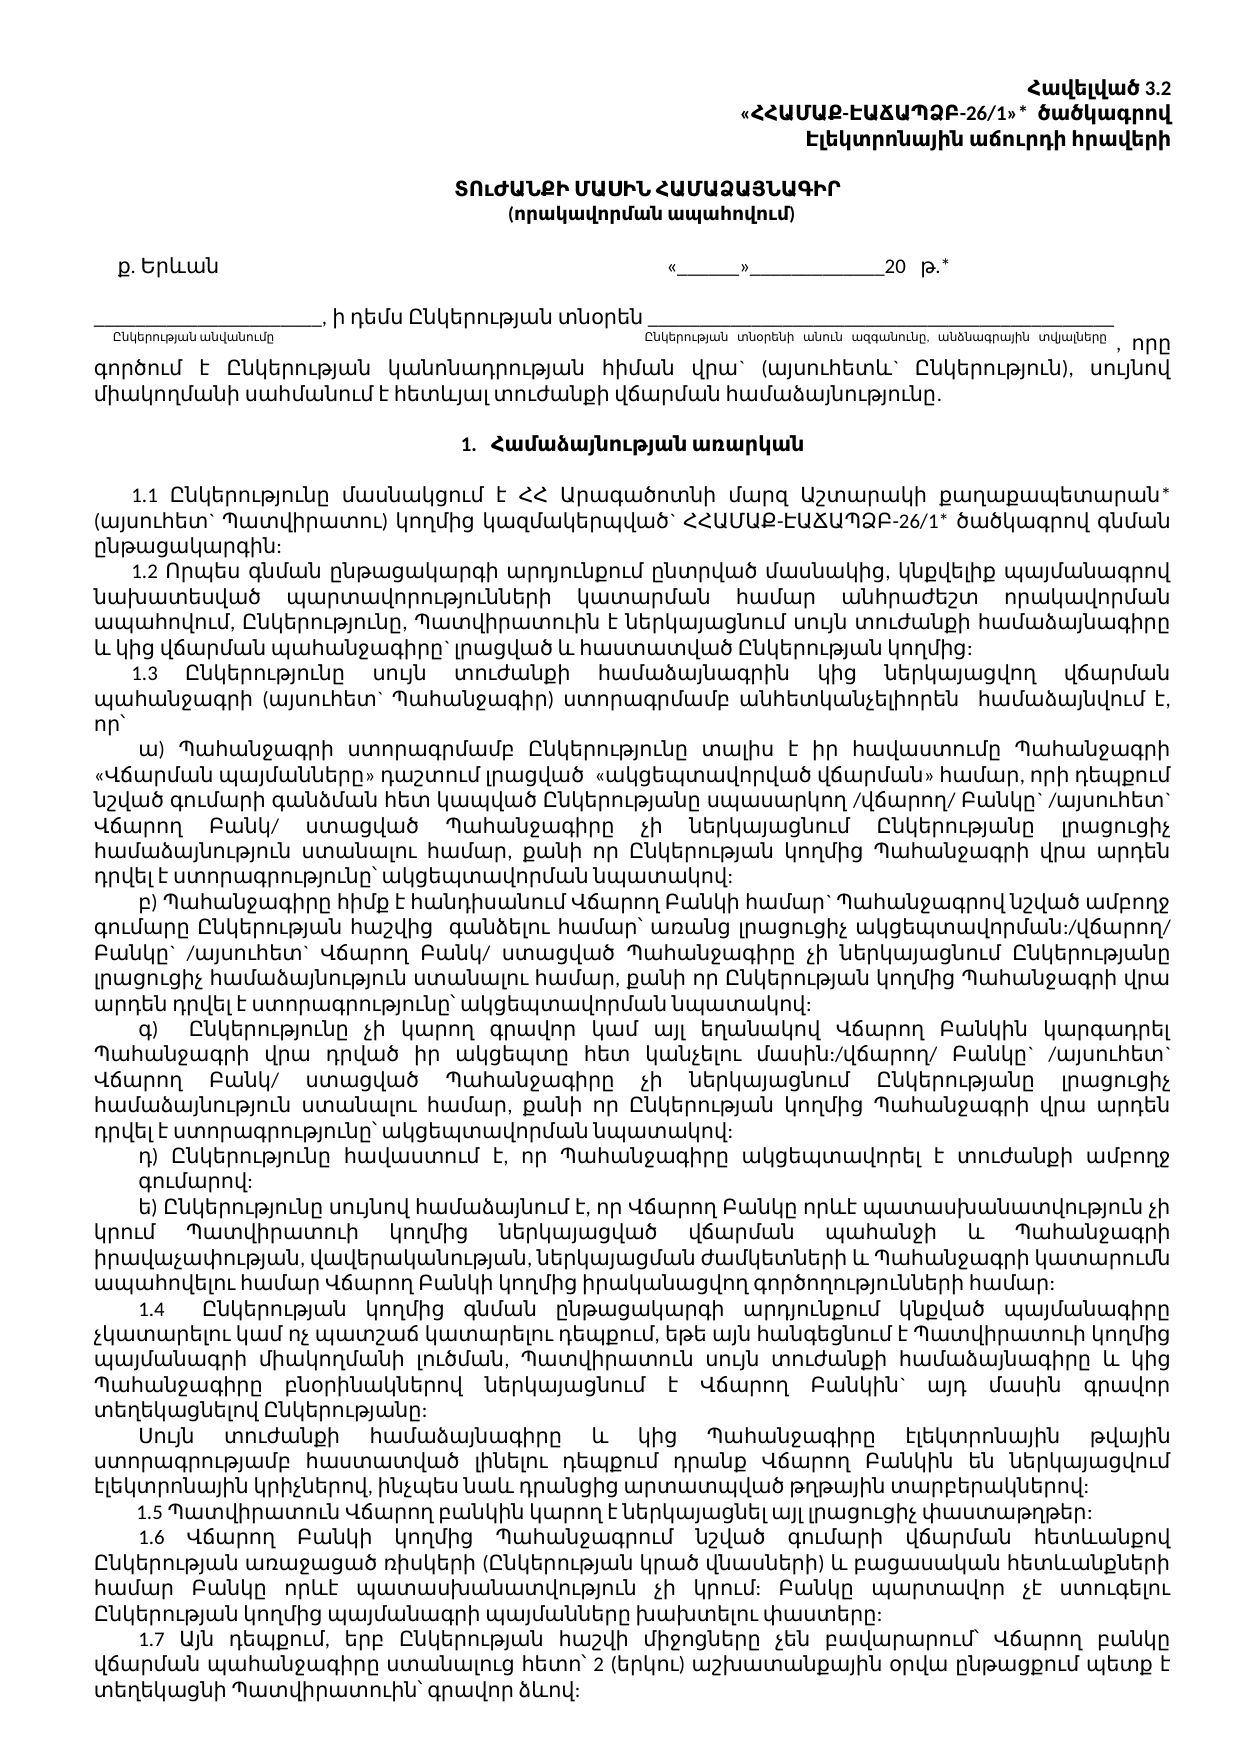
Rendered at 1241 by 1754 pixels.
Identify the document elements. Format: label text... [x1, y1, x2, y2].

text Հավելված 3.2 [94, 75, 1171, 100]
text 1. Համաձայնության առարկան [94, 432, 1171, 457]
text Ընկերության անվանումը Ընկերության տնօրենի անուն ազգանունը, անձնագրային տվյալները , որը գործում է Ընկերության կանոնադրության հիման վրա` (այսուհետև` Ընկերություն), սույնով միակողմանի սահմանում է հետևյալ տուժանքի վճարման համաձայնությունը. [94, 330, 1171, 406]
text «ՀՀԱՄԱՔ-ԷԱՃԱՊՁԲ-26/1»* ծածկագրով [94, 100, 1171, 126]
text դ) Ընկերությունը հավաստում է, որ Պահանջագիրը ակցեպտավորել է տուժանքի ամբողջ գումարով: [138, 1143, 1171, 1194]
text ե) Ընկերությունը սույնով համաձայնում է, որ Վճարող Բանկը որևէ պատասխանատվություն չի կրում Պատվիրատուի կողմից ներկայացված վճարման պահանջի և Պահանջագրի իրավաչափության, վավերականության, ներկայացման ժամկետների և Պահանջագրի կատարումն ապահովելու համար Վճարող Բանկի կողմից իրականացվող գործողությունների համար: [94, 1194, 1171, 1296]
text Էլեկտրոնային աճուրդի հրավերի [94, 126, 1171, 151]
text 1.3 Ընկերությունը սույն տուժանքի համաձայնագրին կից ներկայացվող վճարման պահանջագրի (այսուհետ` Պահանջագիր) ստորագրմամբ անհետկանչելիորեն համաձայնվում է, որ՝ [94, 660, 1171, 737]
text Սույն տուժանքի համաձայնագիրը և կից Պահանջագիրը էլեկտրոնային թվային ստորագրությամբ հաստատված լինելու դեպքում դրանք Վճարող Բանկին են ներկայացվում էլեկտրոնային կրիչներով, ինչպես նաև դրանցից արտատպված թղթային տարբերակներով: [94, 1423, 1171, 1499]
text գ) Ընկերությունը չի կարող գրավոր կամ այլ եղանակով Վճարող Բանկին կարգադրել Պահանջագրի վրա դրված իր ակցեպտը հետ կանչելու մասին:/վճարող/ Բանկը` /այսուհետ` Վճարող Բանկ/ ստացված Պահանջագիրը չի ներկայացնում Ընկերությանը լրացուցիչ համաձայնություն ստանալու համար, քանի որ Ընկերության կողմից Պահանջագրի վրա արդեն դրվել է ստորագրությունը՝ ակցեպտավորման նպատակով: [94, 1016, 1171, 1143]
text ______________________, ի դեմս Ընկերության տնօրեն _____________________________________________ [94, 304, 1171, 330]
text 1.4 Ընկերության կողմից գնման ընթացակարգի արդյունքում կնքված պայմանագիրը չկատարելու կամ ոչ պատշաճ կատարելու դեպքում, եթե այն հանգեցնում է Պատվիրատուի կողմից պայմանագրի միակողմանի լուծման, Պատվիրատուն սույն տուժանքի համաձայնագիրը և կից Պահանջագիրը բնօրինակներով ներկայացնում է Վճարող Բանկին` այդ մասին գրավոր տեղեկացնելով Ընկերությանը: [94, 1296, 1171, 1423]
text ՏՈւԺԱՆՔԻ ՄԱՍԻՆ ՀԱՄԱՁԱՅՆԱԳԻՐ [94, 177, 1171, 202]
text 1.7 Այն դեպքում, երբ Ընկերության հաշվի միջոցները չեն բավարարում՝ Վճարող բանկը վճարման պահանջագիրը ստանալուց հետո՝ 2 (երկու) աշխատանքային օրվա ընթացքում պետք է տեղեկացնի Պատվիրատուին՝ գրավոր ձևով: [94, 1626, 1171, 1702]
text ա) Պահանջագրի ստորագրմամբ Ընկերությունը տալիս է իր հավաստումը Պահանջագրի «Վճարման պայմանները» դաշտում լրացված «ակցեպտավորված վճարման» համար, որի դեպքում նշված գումարի գանձման հետ կապված Ընկերությանը սպասարկող /վճարող/ Բանկը` /այսուհետ` Վճարող Բանկ/ ստացված Պահանջագիրը չի ներկայացնում Ընկերությանը լրացուցիչ համաձայնություն ստանալու համար, քանի որ Ընկերության կողմից Պահանջագրի վրա արդեն դրվել է ստորագրությունը՝ ակցեպտավորման նպատակով: [94, 737, 1171, 889]
text ք. Երևան «______»_____________20 թ.* [94, 254, 1171, 279]
text 1.2 Որպես գնման ընթացակարգի արդյունքում ընտրված մասնակից, կնքվելիք պայմանագրով նախատեսված պարտավորությունների կատարման համար անհրաժեշտ որակավորման ապահովում, Ընկերությունը, Պատվիրատուին է ներկայացնում սույն տուժանքի համաձայնագիրը և կից վճարման պահանջագիրը` լրացված և հաստատված Ընկերության կողմից: [94, 559, 1171, 660]
text 1.1 Ընկերությունը մասնակցում է ՀՀ Արագածոտնի մարզ Աշտարակի քաղաքապետարան* (այսուհետ` Պատվիրատու) կողմից կազմակերպված` ՀՀԱՄԱՔ-ԷԱՃԱՊՁԲ-26/1* ծածկագրով գնման ընթացակարգին: [94, 482, 1171, 559]
text բ) Պահանջագիրը հիմք է հանդիսանում Վճարող Բանկի համար` Պահանջագրով նշված ամբողջ գումարը Ընկերության հաշվից գանձելու համար՝ առանց լրացուցիչ ակցեպտավորման:/վճարող/ Բանկը` /այսուհետ` Վճարող Բանկ/ ստացված Պահանջագիրը չի ներկայացնում Ընկերությանը լրացուցիչ համաձայնություն ստանալու համար, քանի որ Ընկերության կողմից Պահանջագրի վրա արդեն դրվել է ստորագրությունը՝ ակցեպտավորման նպատակով: [94, 889, 1171, 1016]
text (որակավորման ապահովում) [94, 202, 1171, 225]
text 1.6 Վճարող Բանկի կողմից Պահանջագրում նշված գումարի վճարման հետևանքով Ընկերության առաջացած ռիսկերի (Ընկերության կրած վնասների) և բացասական հետևանքների համար Բանկը որևէ պատասխանատվություն չի կրում: Բանկը պարտավոր չէ ստուգելու Ընկերության կողմից պայմանագրի պայմանները խախտելու փաստերը: [94, 1524, 1171, 1626]
text 1.5 Պատվիրատուն Վճարող բանկին կարող է ներկայացնել այլ լրացուցիչ փաստաթղթեր: [94, 1499, 1171, 1524]
